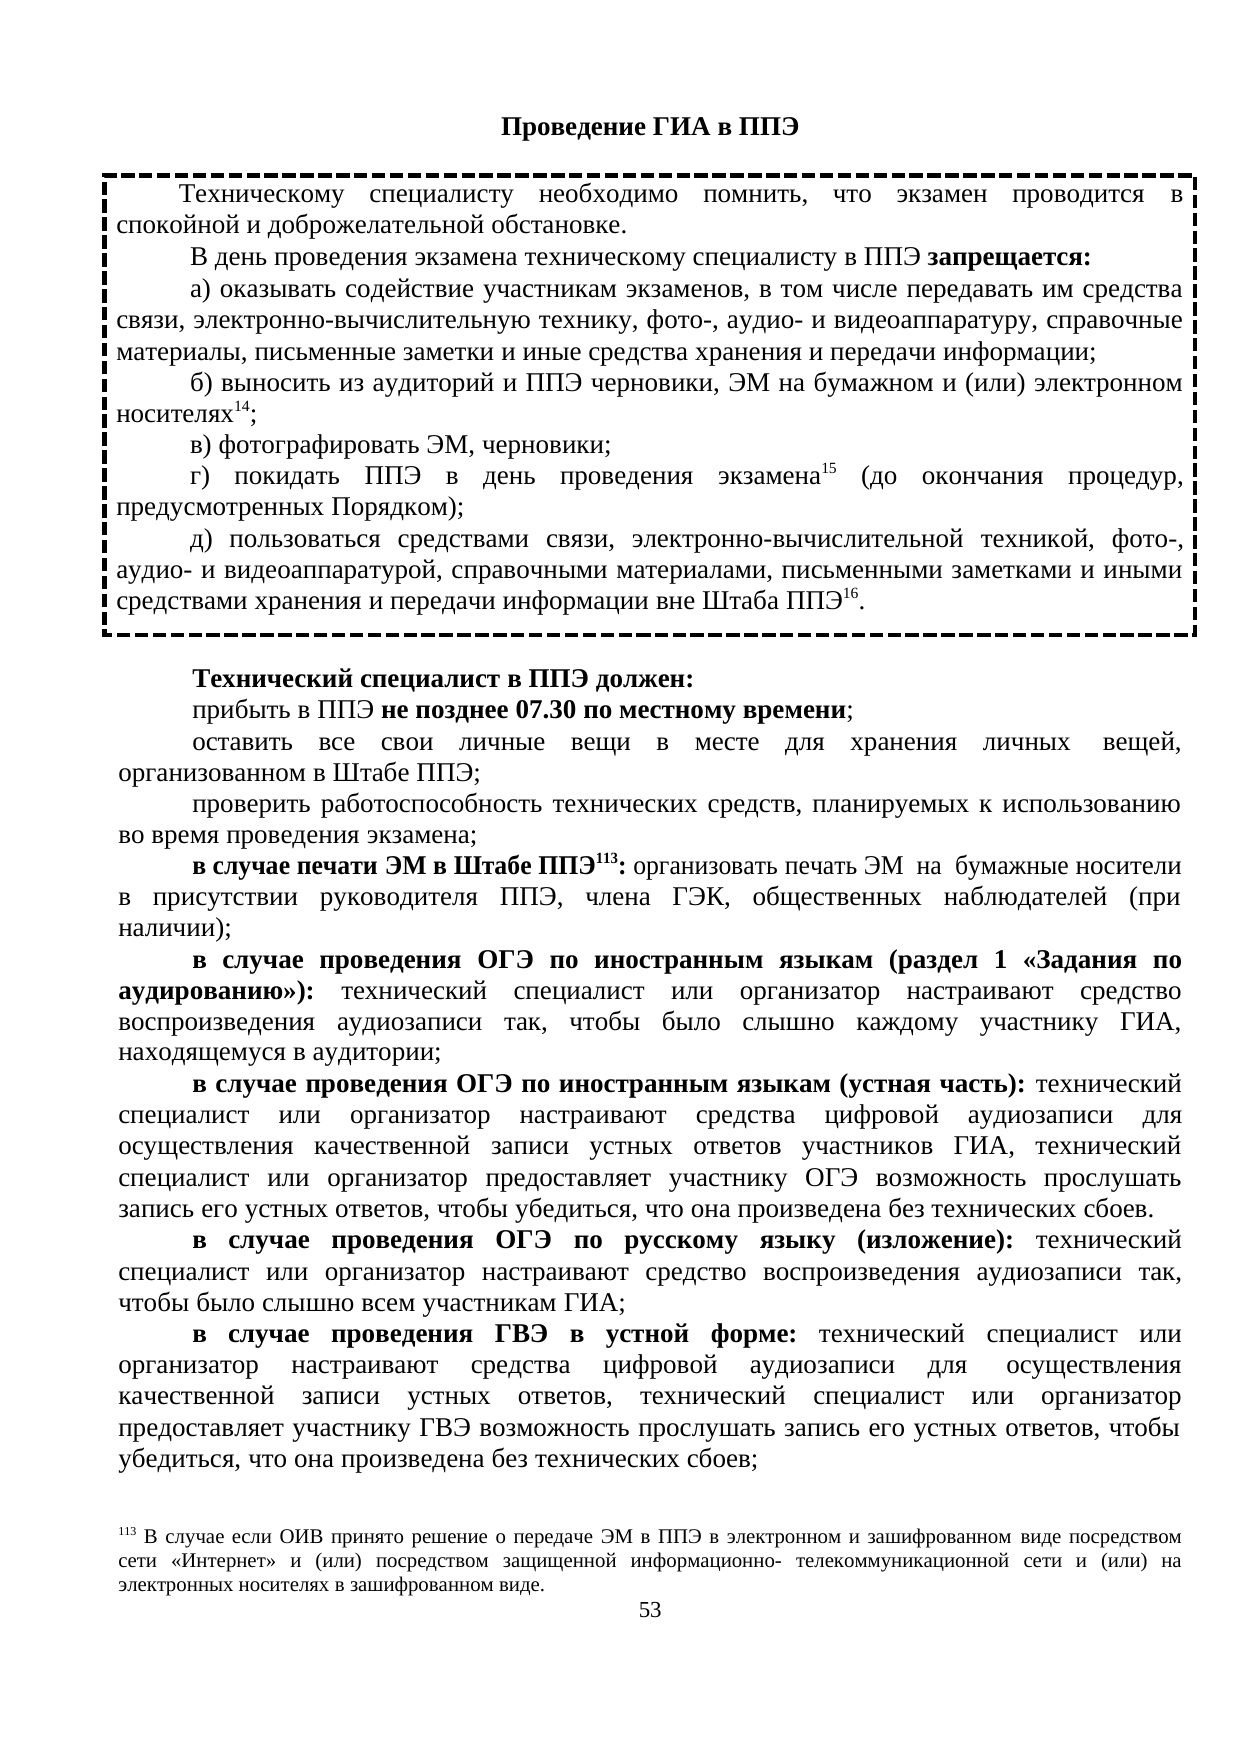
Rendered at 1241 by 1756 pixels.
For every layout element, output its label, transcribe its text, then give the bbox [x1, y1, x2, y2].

text проверить работоспособность технических средств, планируемых к использованию во время проведения экзамена; [118, 787, 1182, 849]
text Проведение ГИА в ППЭ [118, 110, 1182, 142]
text в случае печати ЭМ в Штабе ППЭ: организовать печать ЭМ на бумажные носители в присутствии руководителя ППЭ, члена ГЭК, общественных наблюдателей (при наличии); [118, 849, 1182, 943]
text в случае проведения ОГЭ по иностранным языкам (раздел 1 «Задания по аудированию»): технический специалист или организатор настраивают средство воспроизведения аудиозаписи так, чтобы было слышно каждому участнику ГИА, находящемуся в аудитории; [118, 944, 1182, 1066]
text прибыть в ППЭ не позднее 07.30 по местному времени; [118, 694, 1182, 724]
text в случае проведения ГВЭ в устной форме: технический специалист или организатор настраивают средства цифровой аудиозаписи для осуществления качественной записи устных ответов, технический специалист или организатор предоставляет участнику ГВЭ возможность прослушать запись его устных ответов, чтобы убедиться, что она произведена без технических сбоев; [118, 1317, 1182, 1473]
text оставить все свои личные вещи в месте для хранения личных вещей, организованном в Штабе ППЭ; [118, 725, 1182, 787]
text в случае проведения ОГЭ по иностранным языкам (устная часть): технический специалист или организатор настраивают средства цифровой аудиозаписи для осуществления качественной записи устных ответов участников ГИА, технический специалист или организатор предоставляет участнику ОГЭ возможность прослушать запись его устных ответов, чтобы убедиться, что она произведена без технических сбоев. [118, 1067, 1182, 1223]
text в случае проведения ОГЭ по русскому языку (изложение): технический специалист или организатор настраивают средство воспроизведения аудиозаписи так, чтобы было слышно всем участникам ГИА; [118, 1223, 1182, 1317]
text Технический специалист в ППЭ должен: [118, 662, 1182, 694]
